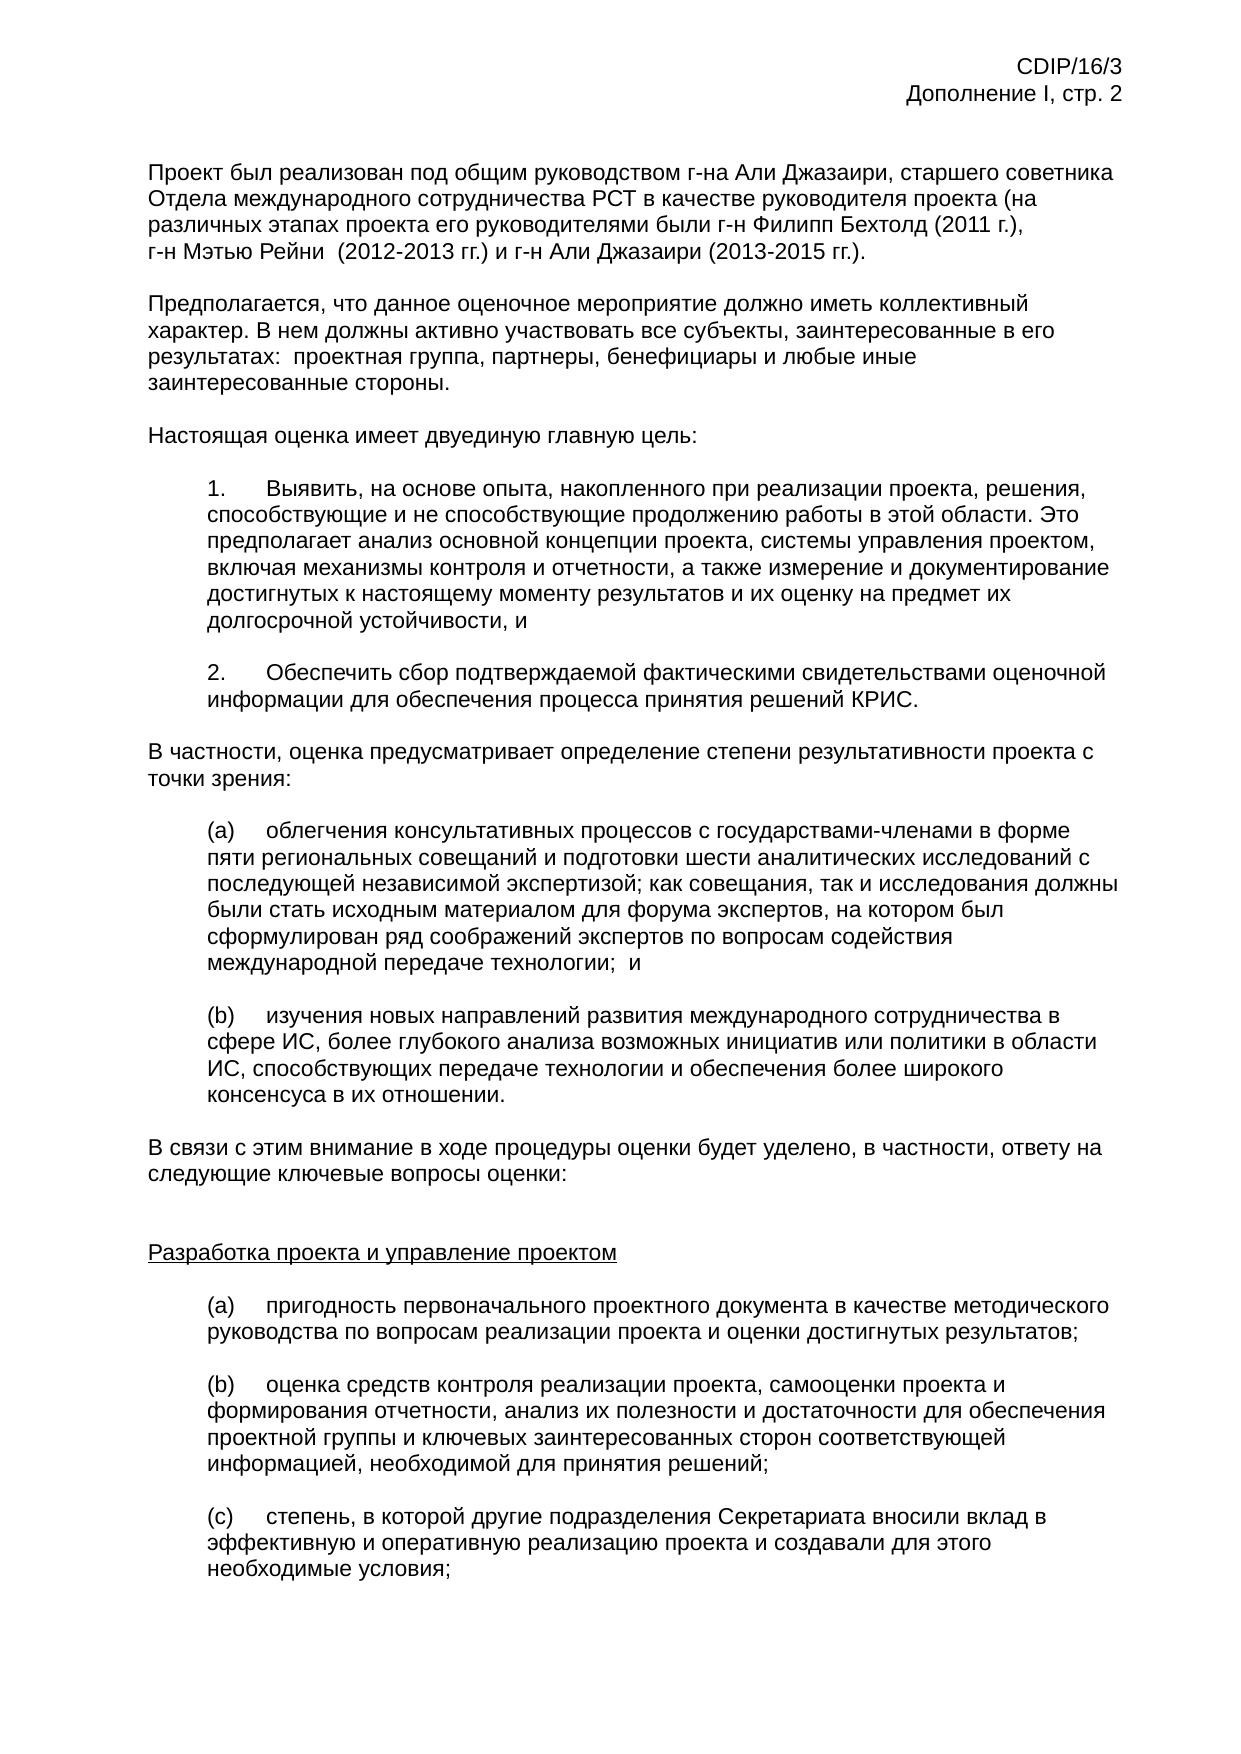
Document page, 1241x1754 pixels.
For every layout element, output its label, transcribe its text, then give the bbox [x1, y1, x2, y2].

text В связи с этим внимание в ходе процедуры оценки будет уделено, в частности, ответу на следующие ключевые вопросы оценки: [148, 1134, 1122, 1186]
text В частности, оценка предусматривает определение степени результативности проекта с точки зрения: [148, 738, 1122, 791]
text Разработка проекта и управление проектом [148, 1239, 1122, 1265]
text (b) оценка средств контроля реализации проекта, самооценки проекта и формирования отчетности, анализ их полезности и достаточности для обеспечения проектной группы и ключевых заинтересованных сторон соответствующей информацией, необходимой для принятия решений; [207, 1371, 1122, 1476]
text Предполагается, что данное оценочное мероприятие должно иметь коллективный характер. В нем должны активно участвовать все субъекты, заинтересованные в его результатах: проектная группа, партнеры, бенефициары и любые иные заинтересованные стороны. [148, 290, 1122, 396]
text Настоящая оценка имеет двуединую главную цель: [148, 422, 1122, 448]
text 1. Выявить, на основе опыта, накопленного при реализации проекта, решения, способствующие и не способствующие продолжению работы в этой области. Это предполагает анализ основной концепции проекта, системы управления проектом, включая механизмы контроля и отчетности, а также измерение и документирование достигнутых к настоящему моменту результатов и их оценку на предмет их долгосрочной устойчивости, и [207, 475, 1122, 633]
text 2. Обеспечить сбор подтверждаемой фактическими свидетельствами оценочной информации для обеспечения процесса принятия решений КРИС. [207, 659, 1122, 712]
text (b) изучения новых направлений развития международного сотрудничества в сфере ИС, более глубокого анализа возможных инициатив или политики в области ИС, способствующих передаче технологии и обеспечения более широкого консенсуса в их отношении. [207, 1002, 1122, 1107]
text (a) пригодность первоначального проектного документа в качестве методического руководства по вопросам реализации проекта и оценки достигнутых результатов; [207, 1292, 1122, 1344]
text (c) степень, в которой другие подразделения Секретариата вносили вклад в эффективную и оперативную реализацию проекта и создавали для этого необходимые условия; [207, 1503, 1122, 1582]
text (a) облегчения консультативных процессов с государствами-членами в форме пяти региональных совещаний и подготовки шести аналитических исследований с последующей независимой экспертизой; как совещания, так и исследования должны были стать исходным материалом для форума экспертов, на котором был сформулирован ряд соображений экспертов по вопросам содействия международной передаче технологии; и [207, 817, 1122, 976]
text Проект был реализован под общим руководством г-на Али Джазаири, старшего советника Отдела международного сотрудничества РСТ в качестве руководителя проекта (на различных этапах проекта его руководителями были г-н Филипп Бехтолд (2011 г.), г-н Мэтью Рейни (2012-2013 гг.) и г-н Али Джазаири (2013-2015 гг.). [148, 158, 1122, 264]
